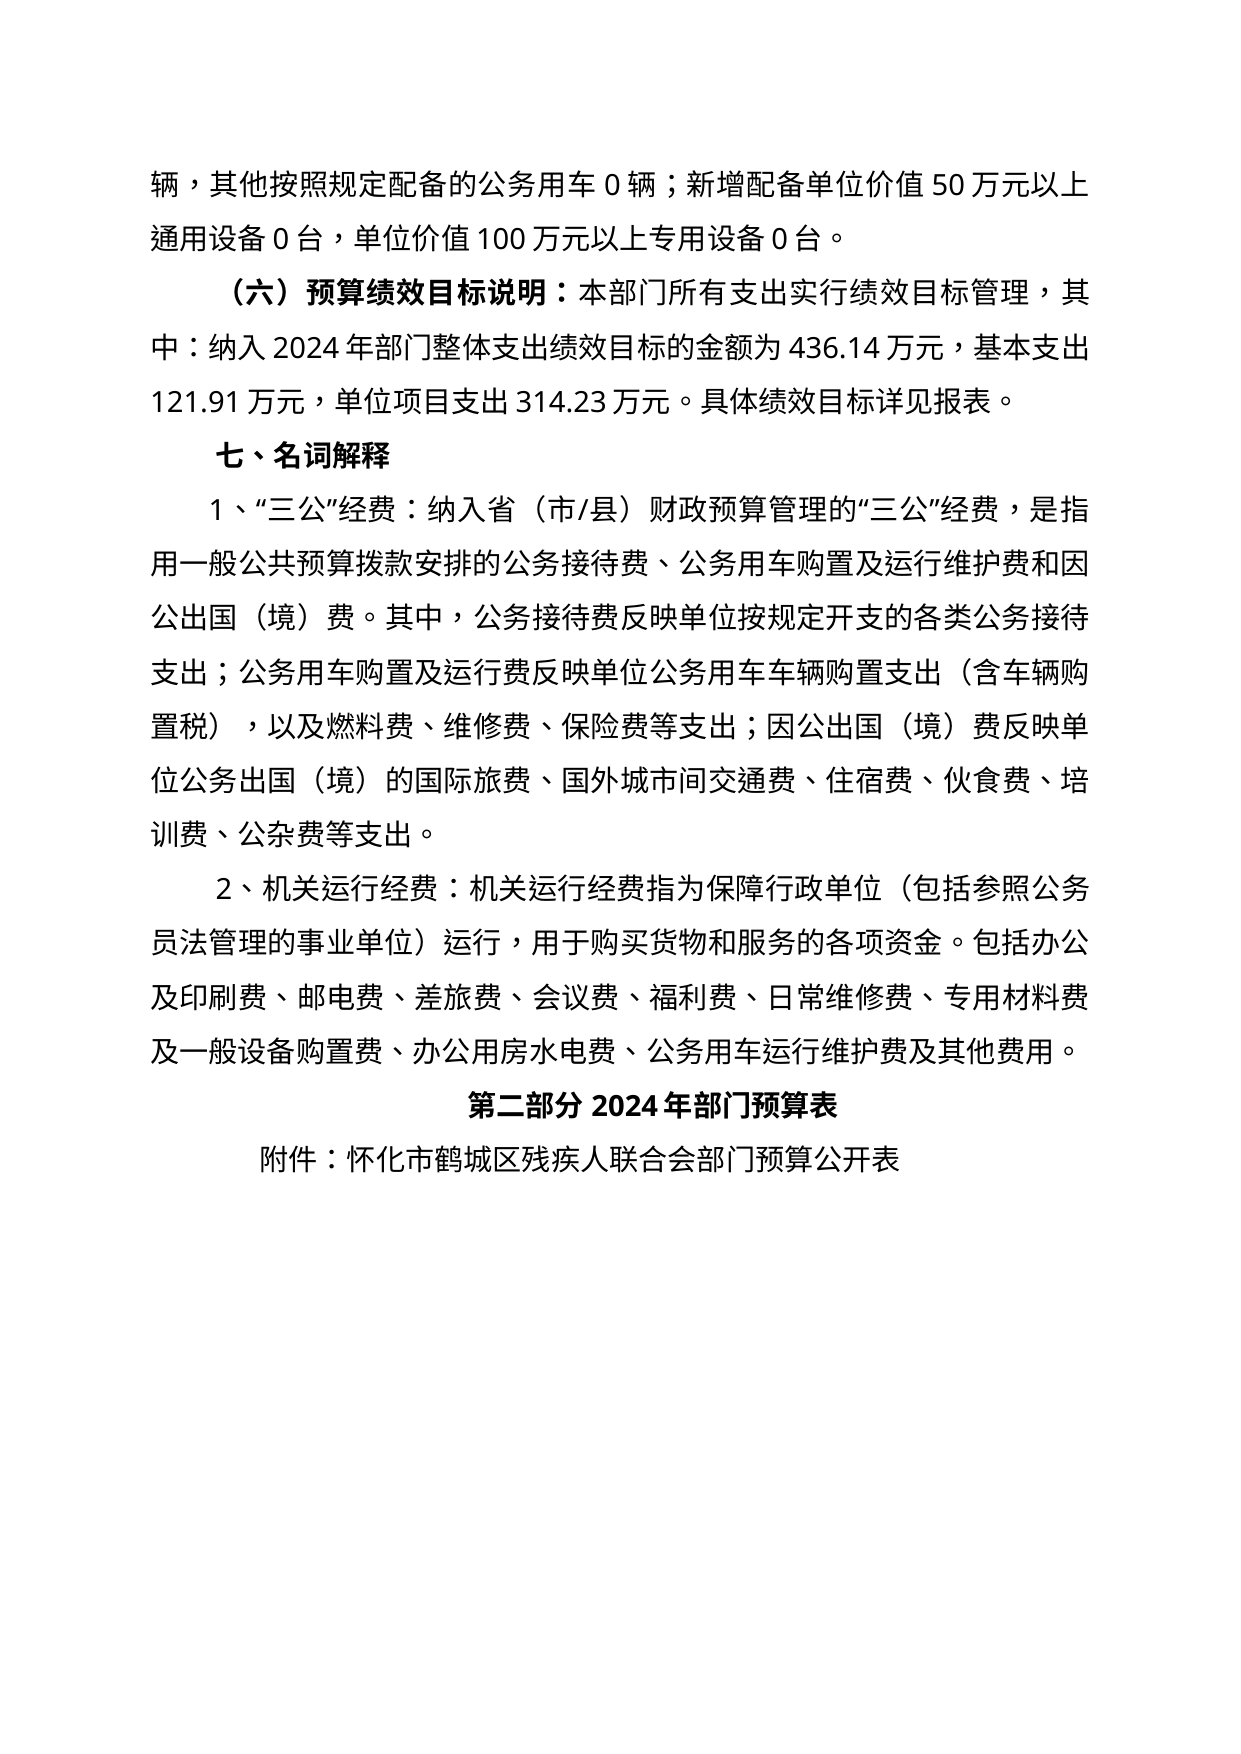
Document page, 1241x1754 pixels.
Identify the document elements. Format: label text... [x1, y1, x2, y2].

text 附件：怀化市鹤城区残疾人联合会部门预算公开表 [150, 1125, 1090, 1179]
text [150, 150, 1090, 258]
text 七、名词解释 [150, 421, 1090, 475]
text 2、机关运行经费：机关运行经费指为保障行政单位（包括参照公务员法管理的事业单位）运行，用于购买货物和服务的各项资金。包括办公及印刷费、邮电费、差旅费、会议费、福利费、日常维修费、专用材料费及一般设备购置费、办公用房水电费、公务用车运行维护费及其他费用。 [150, 854, 1090, 1071]
text 1、“三公”经费：纳入省（市/县）财政预算管理的“三公”经费，是指用一般公共预算拨款安排的公务接待费、公务用车购置及运行维护费和因公出国（境）费。其中，公务接待费反映单位按规定开支的各类公务接待支出；公务用车购置及运行费反映单位公务用车车辆购置支出（含车辆购置税），以及燃料费、维修费、保险费等支出；因公出国（境）费反映单位公务出国（境）的国际旅费、国外城市间交通费、住宿费、伙食费、培训费、公杂费等支出。 [150, 475, 1090, 854]
text （六）预算绩效目标说明：本部门所有支出实行绩效目标管理，其中：纳入2024年部门整体支出绩效目标的金额为436.14万元，基本支出121.91万元，单位项目支出314.23万元。具体绩效目标详见报表。 [150, 258, 1090, 421]
text 第二部分 2024年部门预算表 [150, 1071, 1090, 1125]
